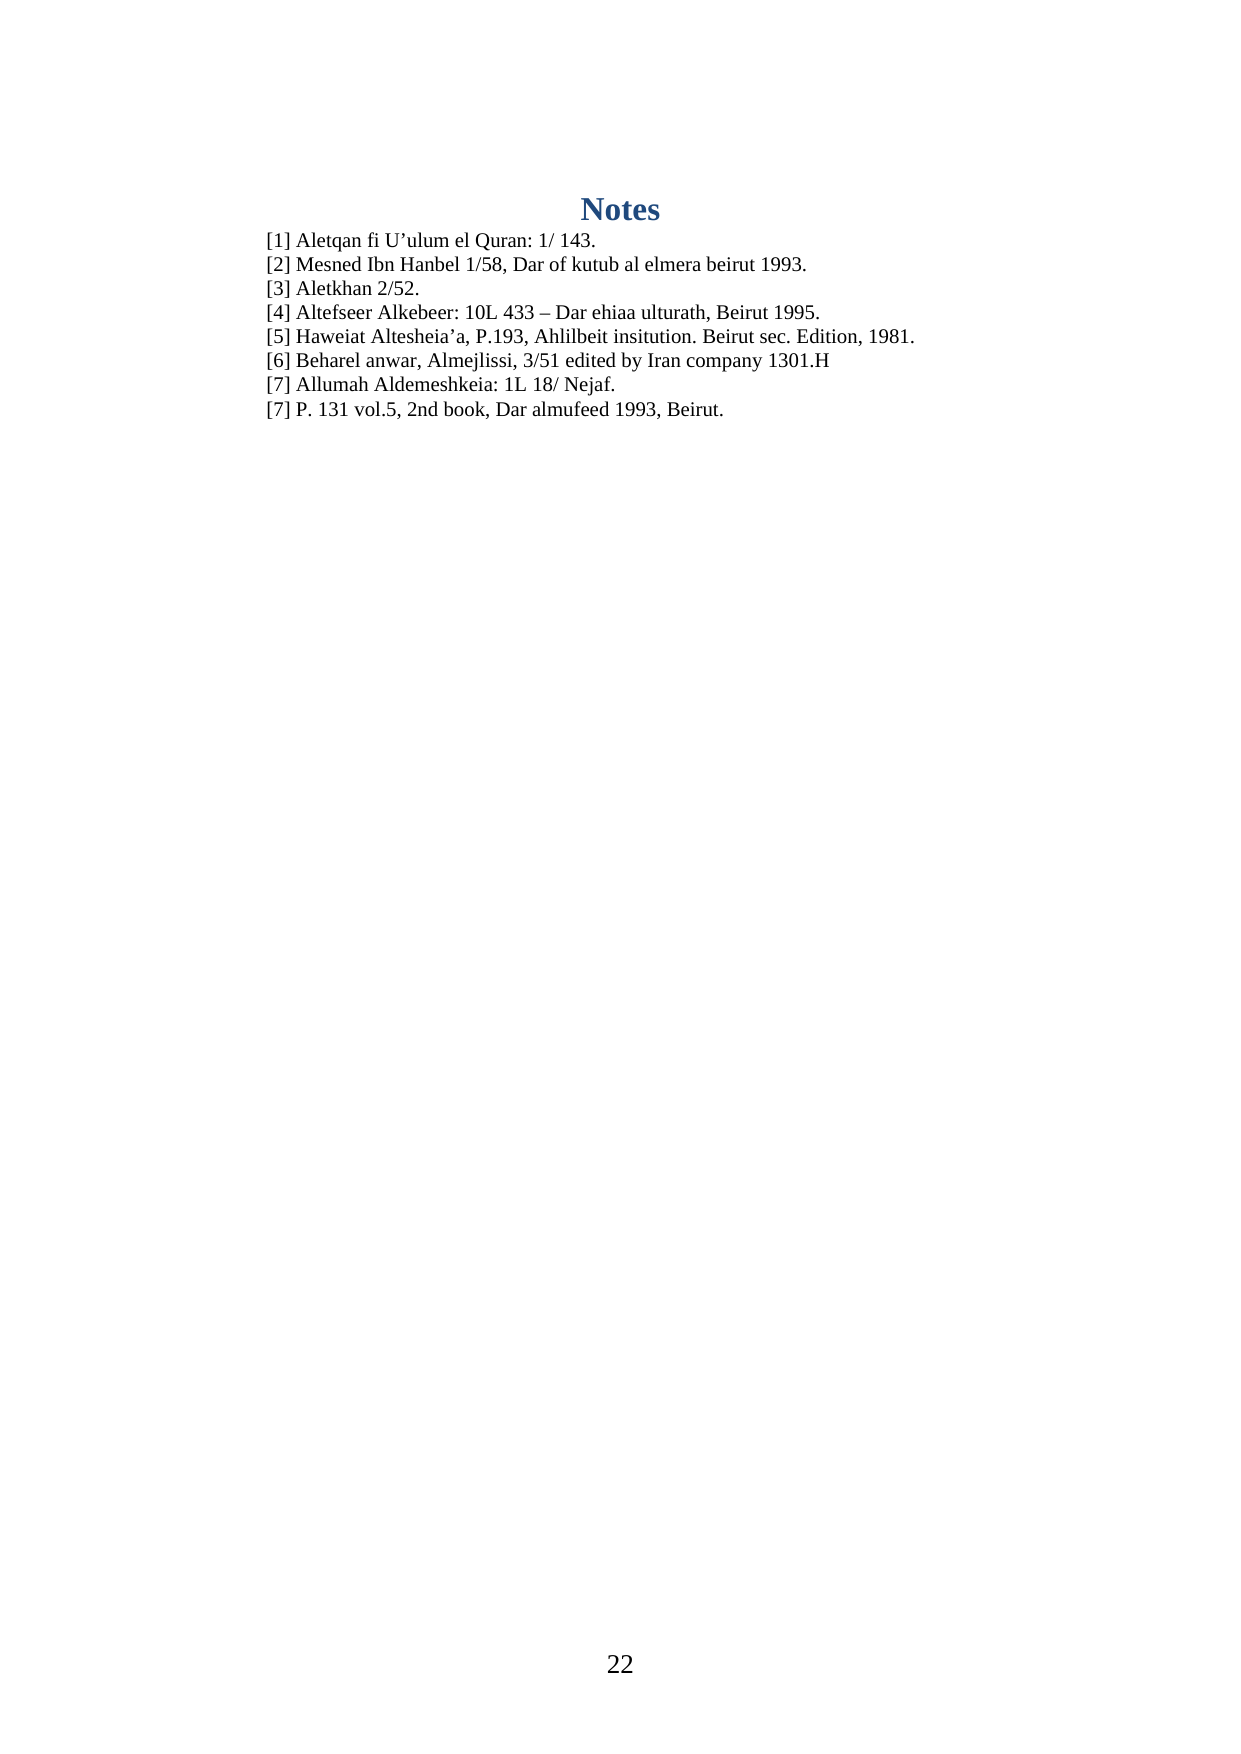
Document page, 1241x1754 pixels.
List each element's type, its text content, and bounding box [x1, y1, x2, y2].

text [1] Aletqan fi U’ulum el Quran: 1/ 143. [236, 228, 1004, 252]
text [7] Allumah Aldemeshkeia: 1L 18/ Nejaf. [236, 372, 1004, 396]
text [6] Beharel anwar, Almejlissi, 3/51 edited by Iran company 1301.H [236, 348, 1004, 372]
text [2] Mesned Ibn Hanbel 1/58, Dar of kutub al elmera beirut 1993. [236, 252, 1004, 276]
subtitle Notes [236, 190, 1004, 228]
text [4] Altefseer Alkebeer: 10L 433 – Dar ehiaa ulturath, Beirut 1995. [236, 300, 1004, 324]
text [7] P. 131 vol.5, 2nd book, Dar almufeed 1993, Beirut. [236, 396, 1004, 421]
text [5] Haweiat Altesheia’a, P.193, Ahlilbeit insitution. Beirut sec. Edition, 1981. [236, 324, 1004, 348]
text [3] Aletkhan 2/52. [236, 276, 1004, 300]
